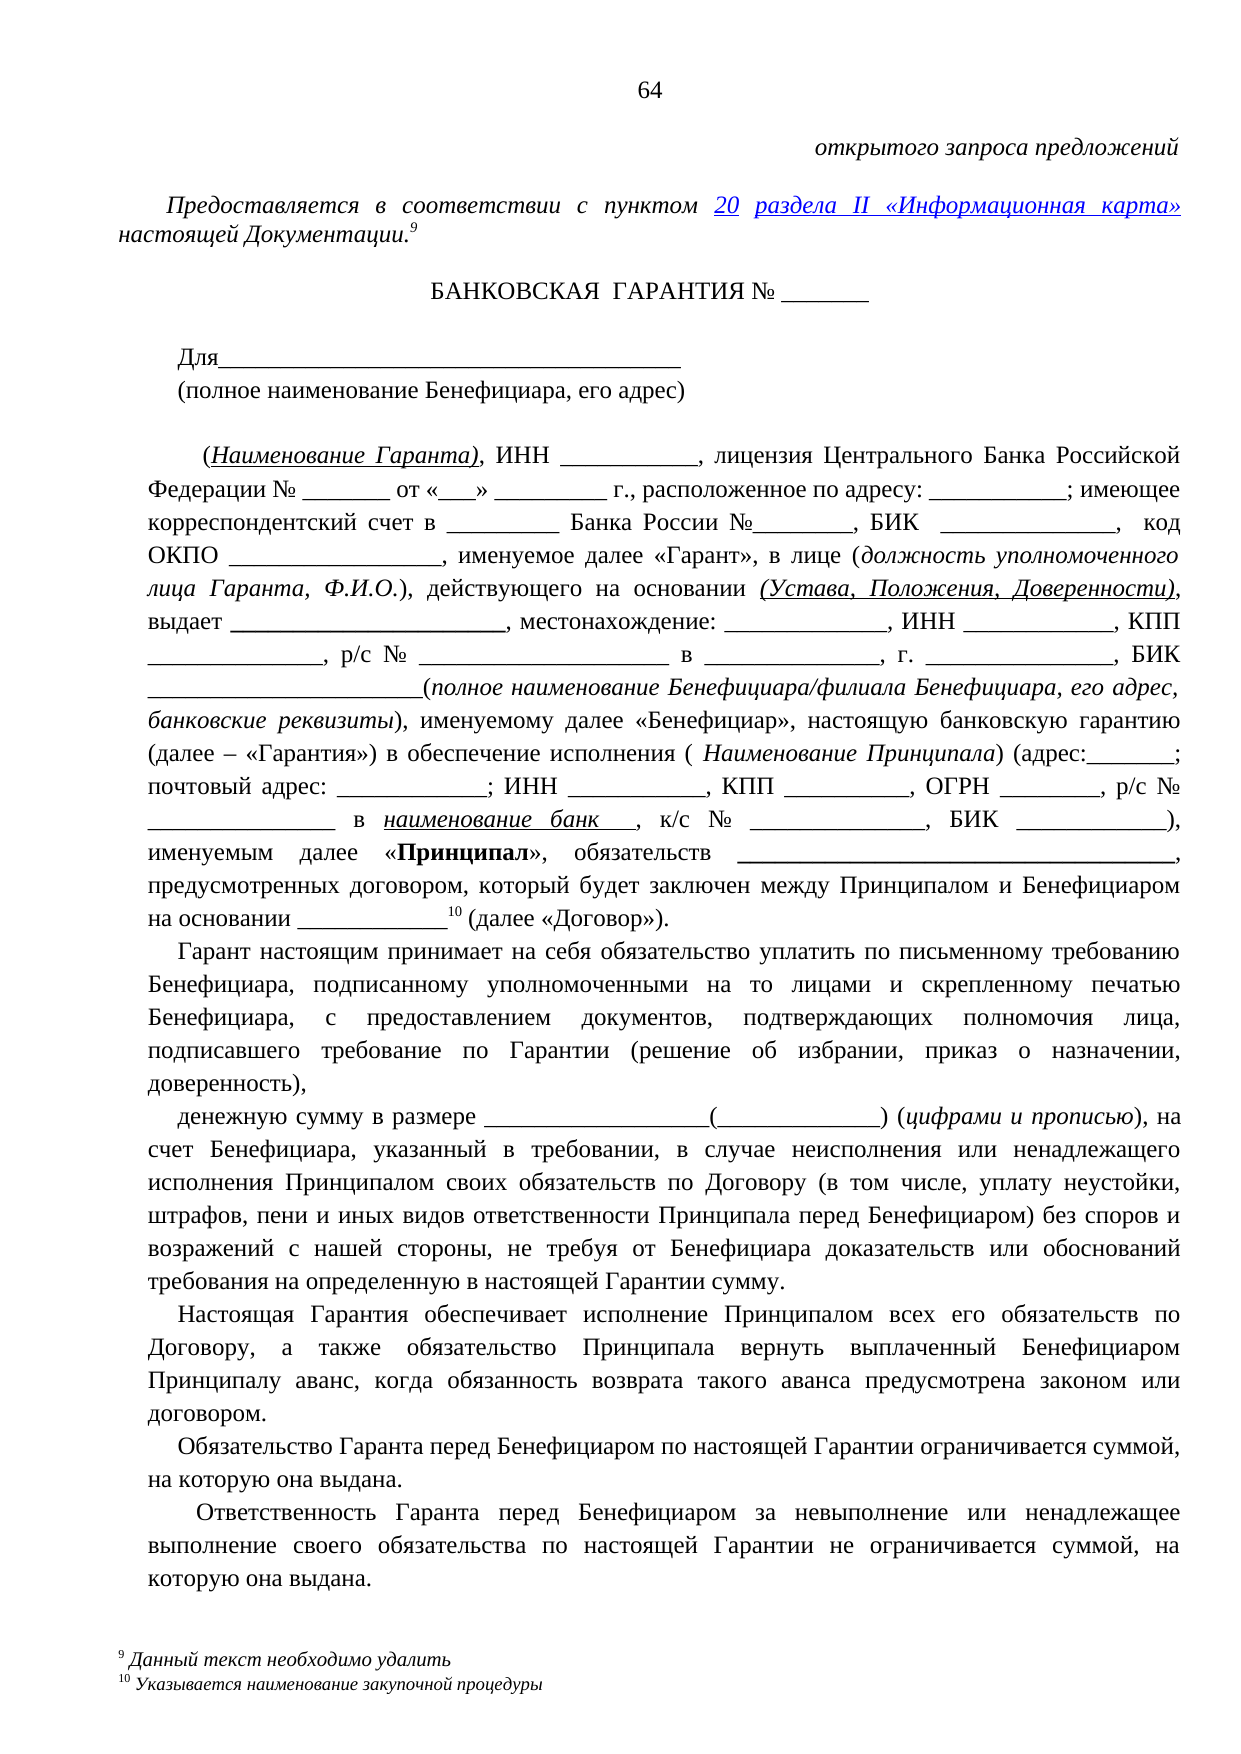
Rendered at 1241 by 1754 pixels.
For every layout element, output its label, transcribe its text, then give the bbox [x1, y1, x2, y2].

text Ответственность Гаранта перед Бенефициаром за невыполнение или ненадлежащее выполнение своего обязательства по настоящей Гарантии не ограничивается суммой, на которую она выдана. [148, 1497, 1181, 1592]
text Настоящая Гарантия обеспечивает исполнение Принципалом всех его обязательств по Договору, а также обязательство Принципала вернуть выплаченный Бенефициаром Принципалу аванс, когда обязанность возврата такого аванса предусмотрена законом или договором. [148, 1299, 1181, 1427]
text Обязательство Гаранта перед Бенефициаром по настоящей Гарантии ограничивается суммой, на которую она выдана. [148, 1431, 1181, 1493]
text (полное наименование Бенефициара, его адрес) [148, 375, 1152, 404]
text открытого запроса предложений [118, 132, 1181, 161]
text денежную сумму в размере __________________(_____________) (цифрами и прописью), на счет Бенефициара, указанный в требовании, в случае неисполнения или ненадлежащего исполнения Принципалом своих обязательств по Договору (в том числе, уплату неустойки, штрафов, пени и иных видов ответственности Принципала перед Бенефициаром) без споров и возражений с нашей стороны, не требуя от Бенефициара доказательств или обоснований требования на определенную в настоящей Гарантии сумму. [148, 1101, 1181, 1295]
text Предоставляется в соответствии с пунктом 20 раздела II «Информационная карта» настоящей Документации. [118, 190, 1181, 247]
text (Наименование Гаранта), ИНН ___________, лицензия Центрального Банка Российской Федерации № _______ от «___» _________ г., расположенное по адресу: ___________; имеющее корреспондентский счет в _________ Банка России №________, БИК ______________, код ОКПО _________________, именуемое далее «Гарант», в лице (должность уполномоченного лица Гаранта, Ф.И.О.), действующего на основании (Устава, Положения, Доверенности), выдает ______________________, местонахождение: _____________, ИНН ____________, КПП ______________, р/с № ____________________ в ______________, г. _______________, БИК ______________________(полное наименование Бенефициара/филиала Бенефициара, его адрес, банковские реквизиты), именуемому далее «Бенефициар», настоящую банковскую гарантию (далее – «Гарантия») в обеспечение исполнения ( Наименование Принципала) (адрес:_______; почтовый адрес: ____________; ИНН ___________, КПП __________, ОГРН ________, р/с № _______________ в наименование банк , к/c № ______________, БИК ____________), именуемым далее «Принципал», обязательств ___________________________________, предусмотренных договором, который будет заключен между Принципалом и Бенефициаром на основании ____________ (далее «Договор»). [148, 441, 1181, 932]
text Гарант настоящим принимает на себя обязательство уплатить по письменному требованию Бенефициара, подписанному уполномоченными на то лицами и скрепленному печатью Бенефициара, с предоставлением документов, подтверждающих полномочия лица, подписавшего требование по Гарантии (решение об избрании, приказ о назначении, доверенность), [148, 936, 1181, 1097]
text БАНКОВСКАЯ ГАРАНТИЯ № _______ [118, 276, 1181, 305]
text Для_____________________________________ [148, 342, 1152, 371]
